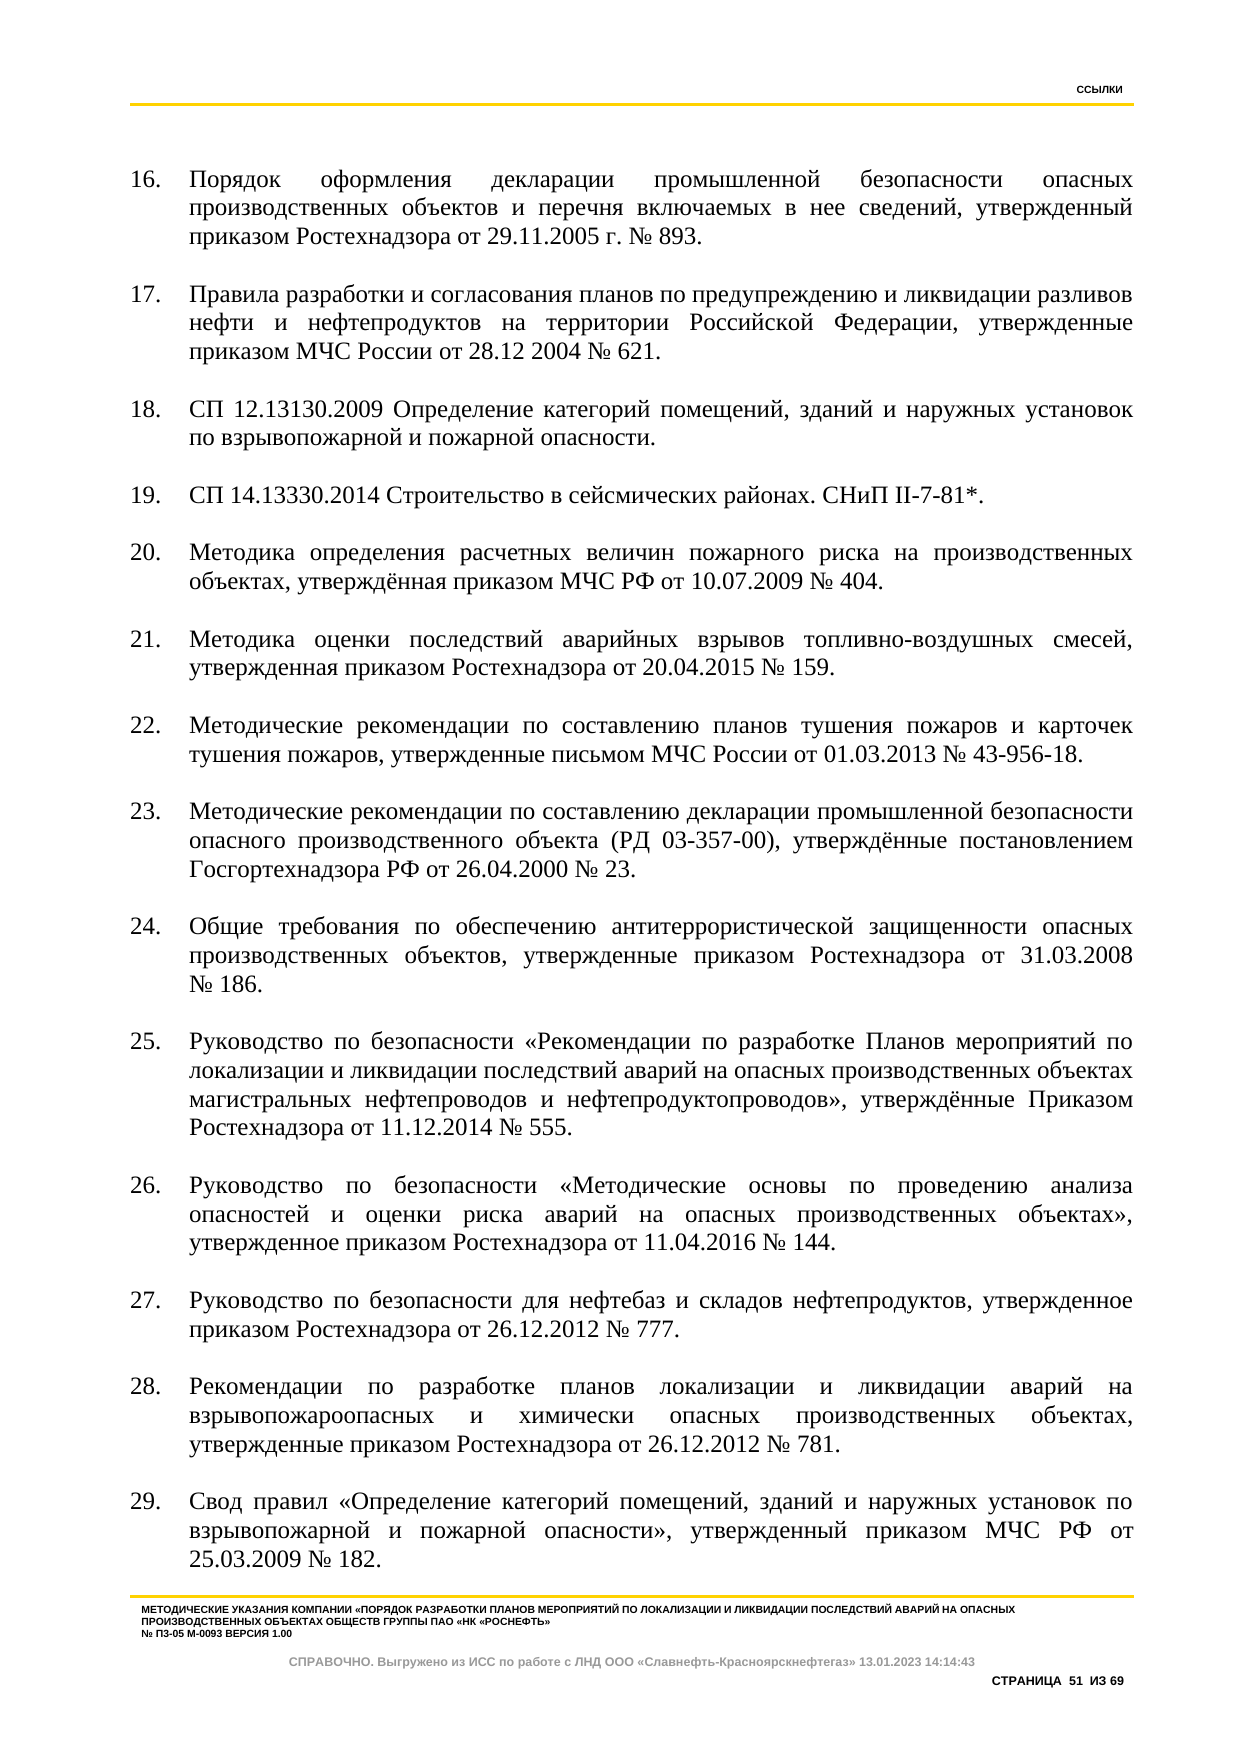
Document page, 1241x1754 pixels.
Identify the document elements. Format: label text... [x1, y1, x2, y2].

list Методика оценки последствий аварийных взрывов топливно-воздушных смесей, утвержденная приказом Ростехнадзора от 20.04.2015 № 159. [130, 624, 1134, 681]
list Свод правил «Определение категорий помещений, зданий и наружных установок по взрывопожарной и пожарной опасности», утвержденный приказом МЧС РФ от 25.03.2009 № 182. [130, 1486, 1134, 1572]
list СП 12.13130.2009 Определение категорий помещений, зданий и наружных установок по взрывопожарной и пожарной опасности. [130, 394, 1134, 451]
list СП 14.13330.2014 Строительство в сейсмических районах. СНиП II-7-81*. [130, 480, 1134, 509]
list Методические рекомендации по составлению планов тушения пожаров и карточек тушения пожаров, утвержденные письмом МЧС России от 01.03.2013 № 43-956-18. [130, 710, 1134, 767]
list Методические рекомендации по составлению декларации промышленной безопасности опасного производственного объекта (РД 03-357-00), утверждённые постановлением Госгортехнадзора РФ от 26.04.2000 № 23. [130, 796, 1134, 882]
list Методика определения расчетных величин пожарного риска на производственных объектах, утверждённая приказом МЧС РФ от 10.07.2009 № 404. [130, 537, 1134, 595]
list Руководство по безопасности «Методические основы по проведению анализа опасностей и оценки риска аварий на опасных производственных объектах», утвержденное приказом Ростехнадзора от 11.04.2016 № 144. [130, 1170, 1134, 1256]
list Общие требования по обеспечению антитеррористической защищенности опасных производственных объектов, утвержденные приказом Ростехнадзора от 31.03.2008 № 186. [130, 911, 1134, 997]
list Рекомендации по разработке планов локализации и ликвидации аварий на взрывопожароопасных и химически опасных производственных объектах, утвержденные приказом Ростехнадзора от 26.12.2012 № 781. [130, 1371, 1134, 1457]
list Правила разработки и согласования планов по предупреждению и ликвидации разливов нефти и нефтепродуктов на территории Российской Федерации, утвержденные приказом МЧС России от 28.12 2004 № 621. [130, 279, 1134, 365]
list Руководство по безопасности для нефтебаз и складов нефтепродуктов, утвержденное приказом Ростехнадзора от 26.12.2012 № 777. [130, 1285, 1134, 1342]
list Порядок оформления декларации промышленной безопасности опасных производственных объектов и перечня включаемых в нее сведений, утвержденный приказом Ростехнадзора от 29.11.2005 г. № 893. [130, 164, 1134, 250]
list Руководство по безопасности «Рекомендации по разработке Планов мероприятий по локализации и ликвидации последствий аварий на опасных производственных объектах магистральных нефтепроводов и нефтепродуктопроводов», утверждённые Приказом Ростехнадзора от 11.12.2014 № 555. [130, 1026, 1134, 1141]
